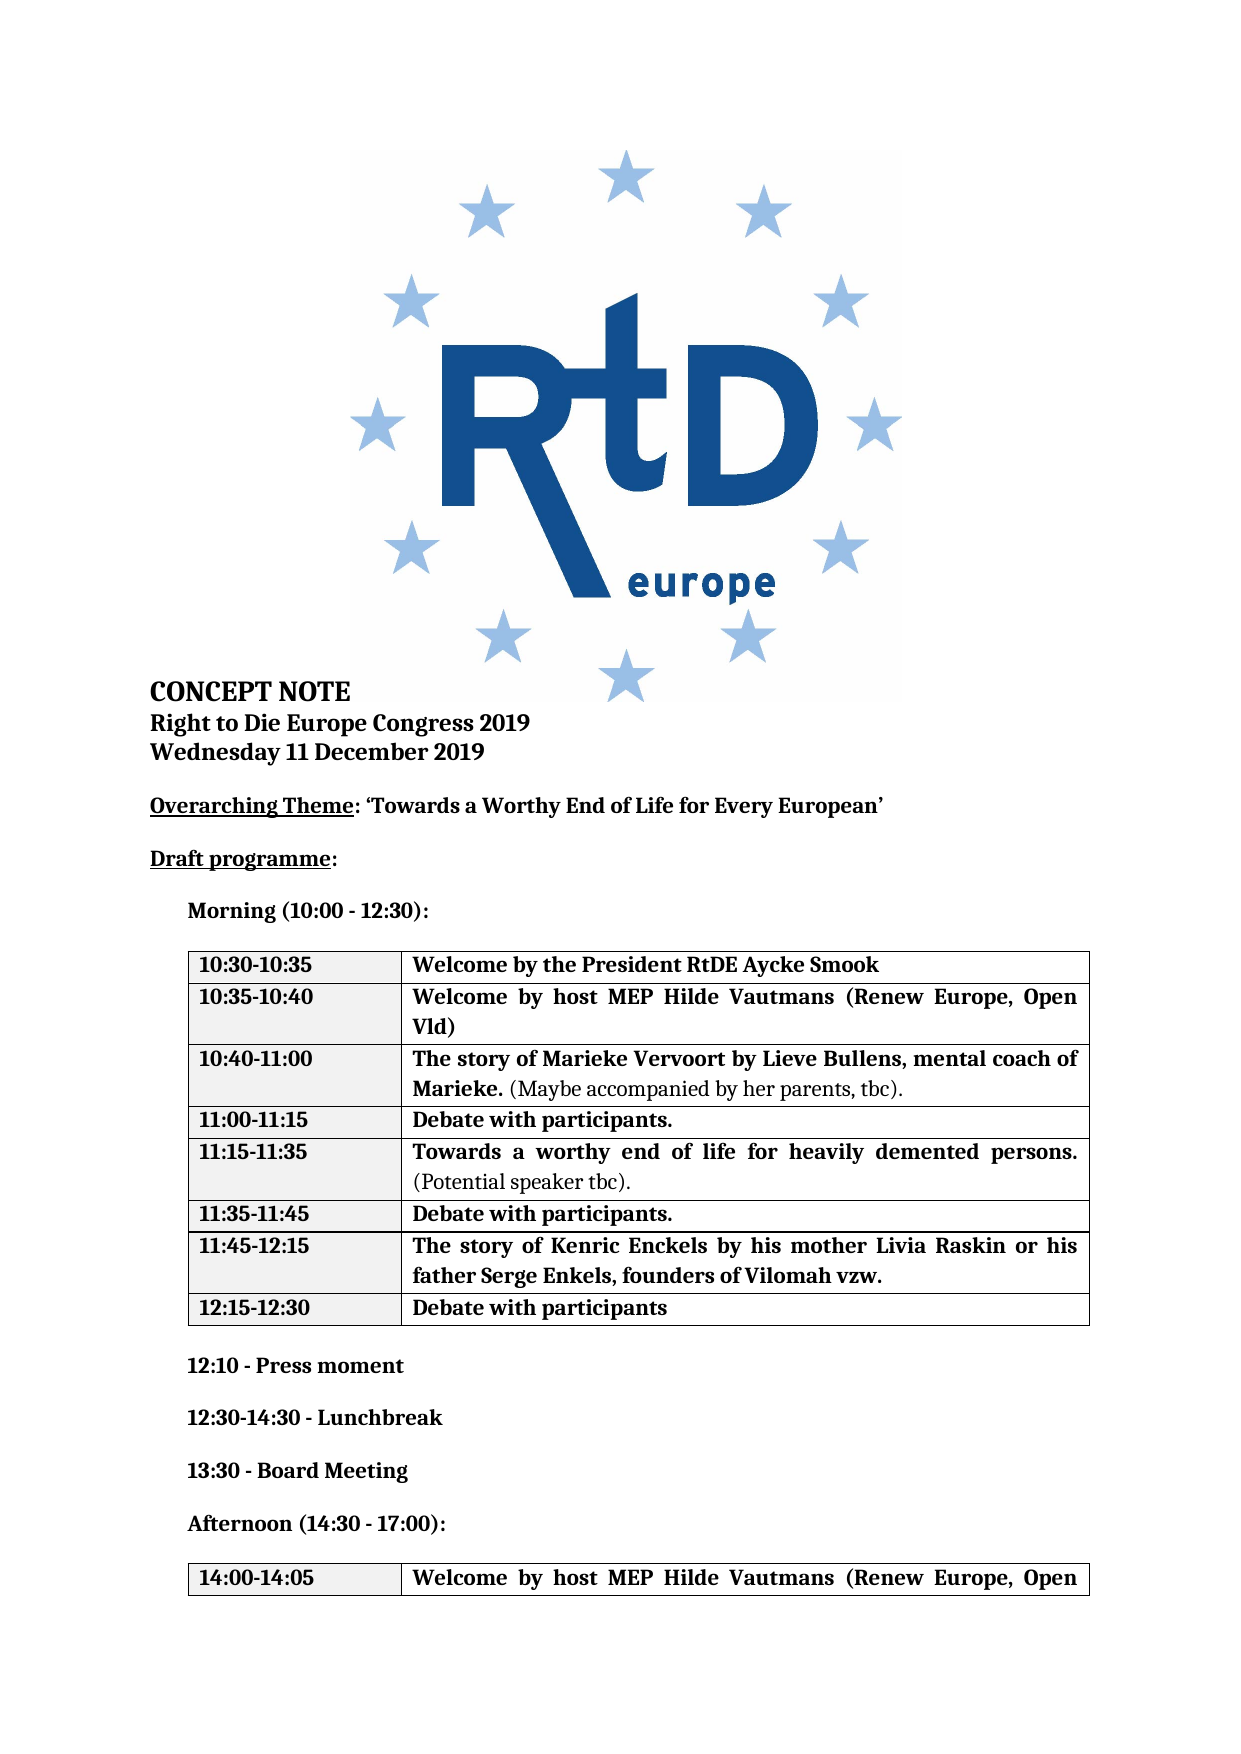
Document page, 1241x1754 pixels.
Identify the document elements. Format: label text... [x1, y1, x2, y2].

text Wednesday 11 December 2019 [150, 738, 1090, 766]
text Draft programme: [150, 845, 1090, 872]
text 13:30 - Board Meeting [187, 1458, 1090, 1484]
text Right to Die Europe Congress 2019 [150, 709, 1090, 738]
table_cell Debate with participants [402, 1294, 1089, 1325]
text 12:30-14:30 - Lunchbreak [187, 1405, 1090, 1431]
table_cell 11:15-11:35 [189, 1139, 401, 1200]
table_cell 12:15-12:30 [189, 1294, 401, 1325]
table_header Welcome by the President RtDE Aycke Smook [402, 952, 1089, 982]
table_cell 10:40-11:00 [189, 1045, 401, 1106]
text 12:10 - Press moment [187, 1352, 1090, 1379]
table_cell The story of Kenric Enckels by his mother Livia Raskin or his father Serge Enkels, founders of Vilomah vzw. [402, 1233, 1089, 1293]
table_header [402, 1564, 1089, 1595]
table_cell 11:35-11:45 [189, 1201, 401, 1231]
table_cell The story of Marieke Vervoort by Lieve Bullens, mental coach of Marieke. (Maybe accompanied by her parents, tbc). [402, 1045, 1089, 1106]
table_header 14:00-14:05 [189, 1564, 401, 1595]
table_cell Debate with participants. [402, 1201, 1089, 1231]
table_cell Towards a worthy end of life for heavily demented persons. (Potential speaker tbc). [402, 1139, 1089, 1200]
table_cell Welcome by host MEP Hilde Vautmans (Renew Europe, Open Vld) [402, 984, 1089, 1044]
table_cell 10:35-10:40 [189, 984, 401, 1044]
text Overarching Theme: ‘Towards a Worthy End of Life for Every European’ [150, 793, 1090, 819]
table_header 10:30-10:35 [189, 952, 401, 982]
picture [350, 150, 902, 702]
table_cell 11:00-11:15 [189, 1107, 401, 1138]
table_cell Debate with participants. [402, 1107, 1089, 1138]
table_cell 11:45-12:15 [189, 1233, 401, 1293]
text Afternoon (14:30 - 17:00): [187, 1511, 1090, 1537]
text Morning (10:00 - 12:30): [187, 898, 1090, 924]
